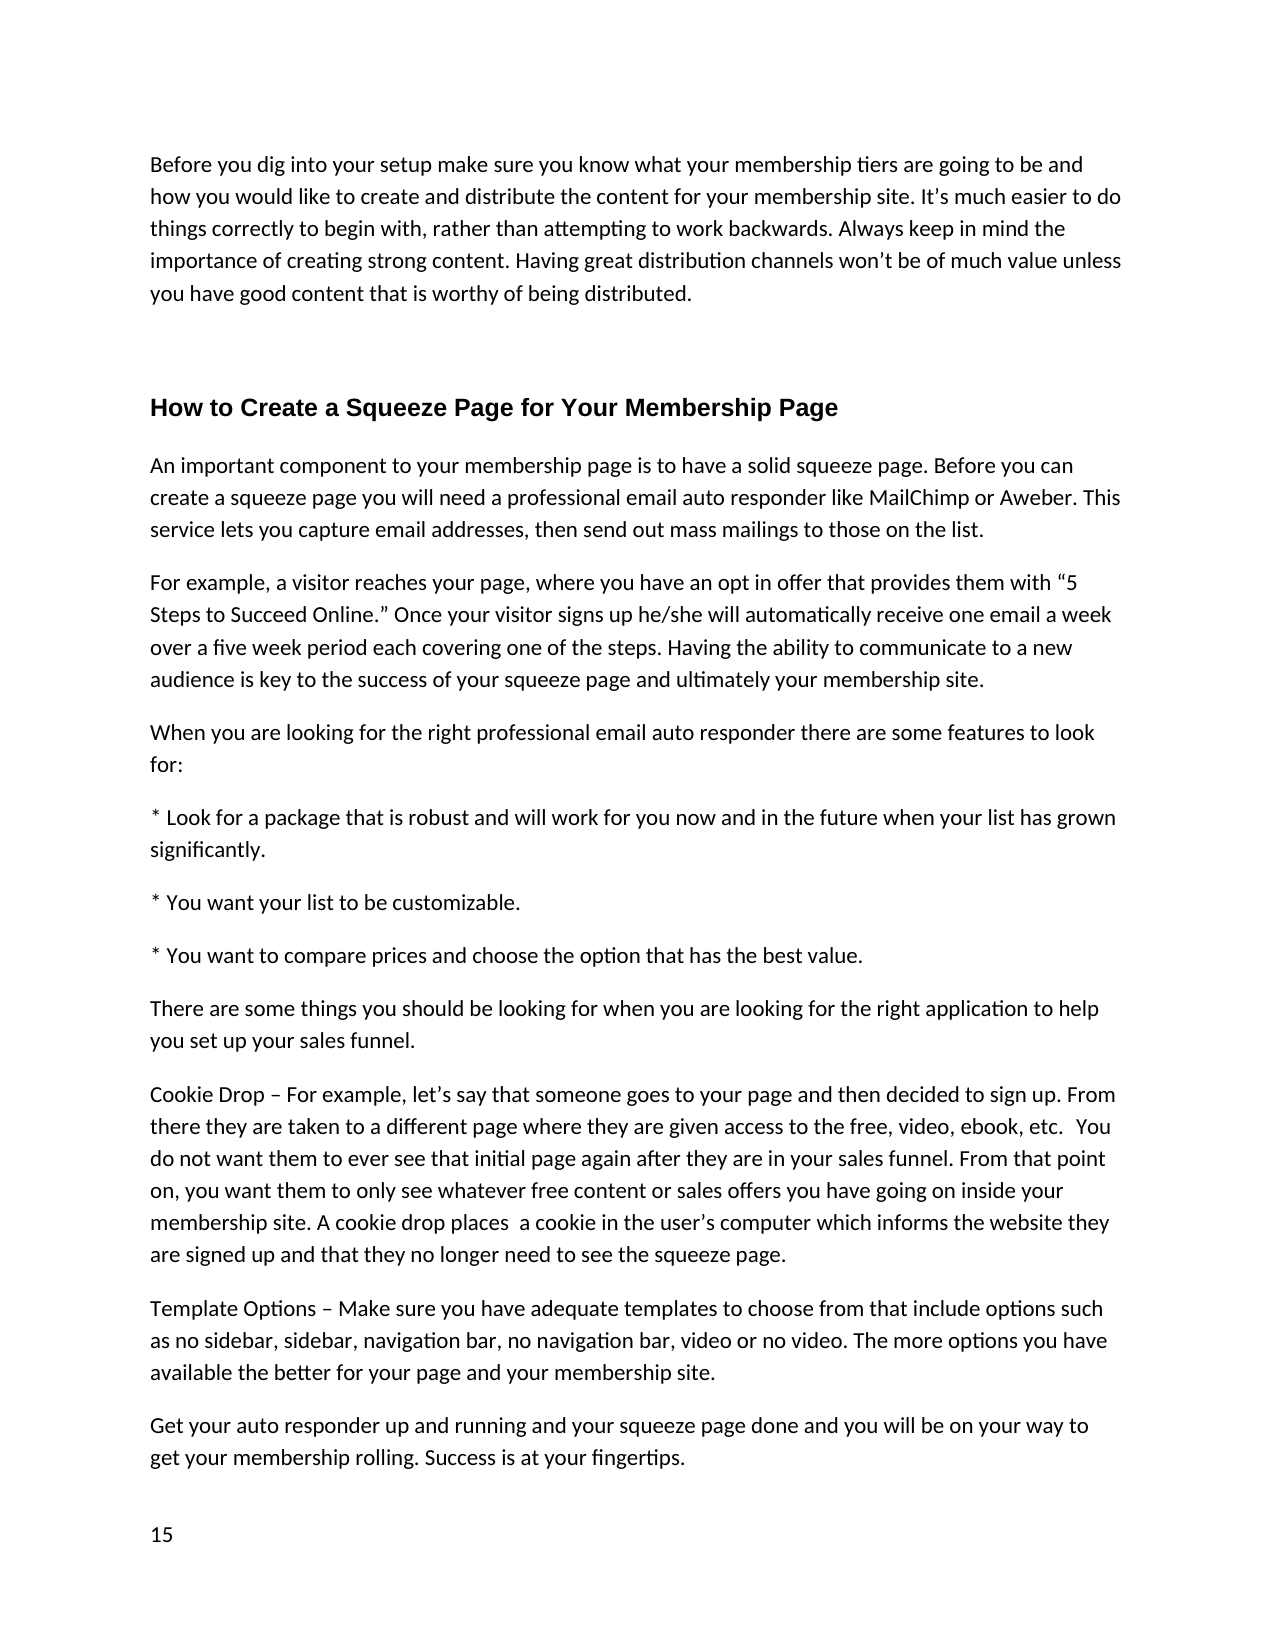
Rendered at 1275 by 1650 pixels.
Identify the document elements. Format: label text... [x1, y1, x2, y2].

text For example, a visitor reaches your page, where you have an opt in offer that provides them with “5 Steps to Succeed Online.” Once your visitor signs up he/she will automatically receive one email a week over a five week period each covering one of the steps. Having the ability to communicate to a new audience is key to the success of your squeeze page and ultimately your membership site. [150, 568, 1125, 693]
text * You want to compare prices and choose the option that has the best value. [150, 941, 1125, 969]
text Get your auto responder up and running and your squeeze page done and you will be on your way to get your membership rolling. Success is at your fingertips. [150, 1411, 1125, 1471]
text An important component to your membership page is to have a solid squeeze page. Before you can create a squeeze page you will need a professional email auto responder like MailChimp or Aweber. This service lets you capture email addresses, then send out mass mailings to those on the list. [150, 451, 1125, 543]
subtitle How to Create a Squeeze Page for Your Membership Page [150, 393, 1125, 422]
text * You want your list to be customizable. [150, 888, 1125, 916]
text Cookie Drop – For example, let’s say that someone goes to your page and then decided to sign up. From there they are taken to a different page where they are given access to the free, video, ebook, etc. You do not want them to ever see that initial page again after they are in your sales funnel. From that point on, you want them to only see whatever free content or sales offers you have going on inside your membership site. A cookie drop places a cookie in the user’s computer which informs the website they are signed up and that they no longer need to see the squeeze page. [150, 1080, 1125, 1269]
text Template Options – Make sure you have adequate templates to choose from that include options such as no sidebar, sidebar, navigation bar, no navigation bar, video or no video. The more options you have available the better for your page and your membership site. [150, 1294, 1125, 1386]
text There are some things you should be looking for when you are looking for the right application to help you set up your sales funnel. [150, 994, 1125, 1055]
text Before you dig into your setup make sure you know what your membership tiers are going to be and how you would like to create and distribute the content for your membership site. It’s much easier to do things correctly to begin with, rather than attempting to work backwards. Always keep in mind the importance of creating strong content. Having great distribution channels won’t be of much value unless you have good content that is worthy of being distributed. [150, 150, 1125, 307]
text When you are looking for the right professional email auto responder there are some features to look for: [150, 718, 1125, 778]
text * Look for a package that is robust and will work for you now and in the future when your list has grown significantly. [150, 803, 1125, 863]
